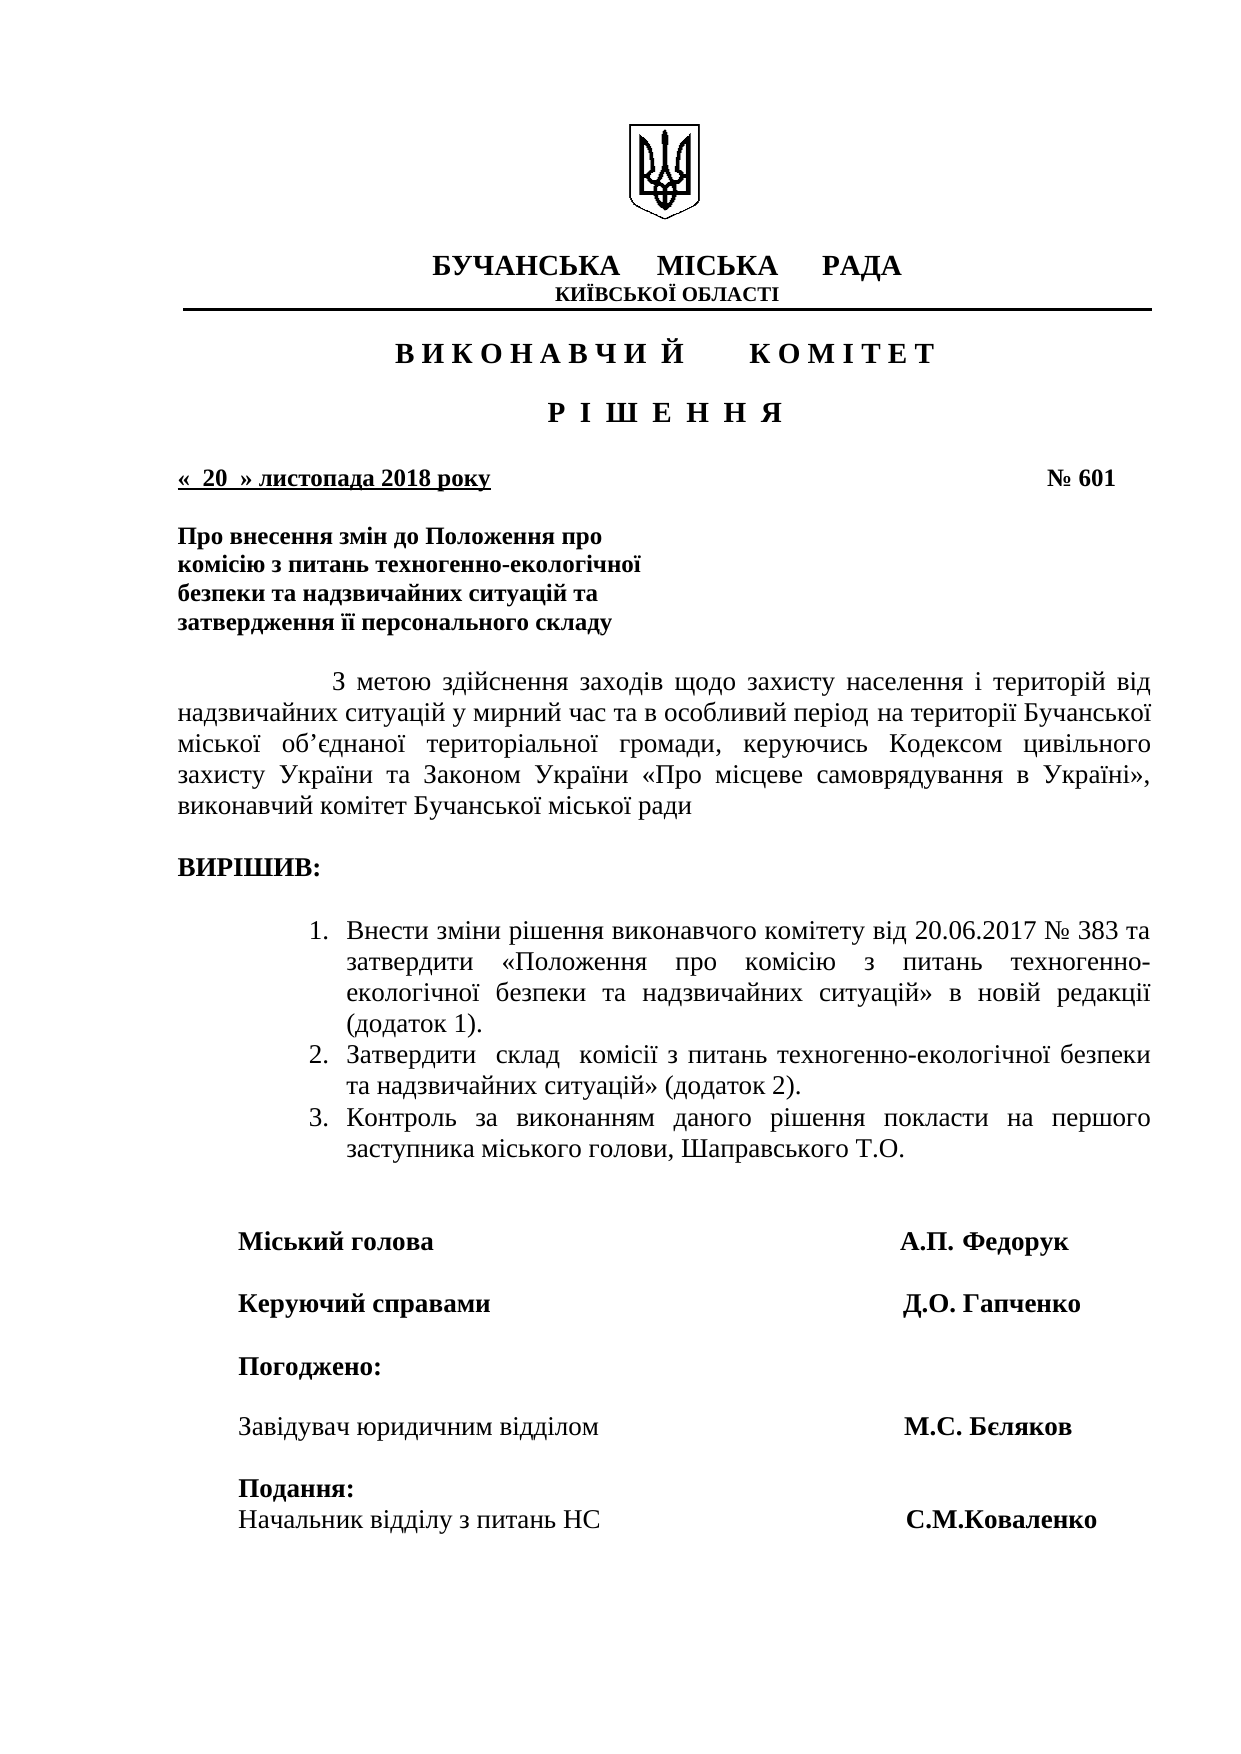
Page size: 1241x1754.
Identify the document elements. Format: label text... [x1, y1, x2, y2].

text Про внесення змін до Положення про [177, 521, 1152, 549]
text Начальник відділу з питань НС С.М.Коваленко [177, 1503, 1152, 1534]
text З метою здійснення заходів щодо захисту населення і територій від надзвичайних ситуацій у мирний час та в особливий період на території Бучанської міської об’єднаної територіальної громади, керуючись Кодексом цивільного захисту України та Законом України «Про місцеве самоврядування в Україні», виконавчий комітет Бучанської міської ради [177, 727, 1152, 820]
text Міський голова А.П. Федорук [177, 1225, 1152, 1256]
subtitle В И К О Н А В Ч И Й К О М І Т Е Т [177, 336, 1152, 370]
text безпеки та надзвичайних ситуацій та [177, 578, 1152, 607]
list Контроль за виконанням даного рішення покласти на першого заступника міського голови, Шаправського Т.О. [308, 1101, 1152, 1163]
text « 20 » листопада 2018 року № 601 [177, 463, 1152, 492]
subtitle КИЇВСЬКОЇ ОБЛАСТІ [183, 282, 1152, 308]
text ВИРІШИВ: [177, 851, 1152, 883]
text З метою здійснення заходів щодо захисту населення і територій від надзвичайних ситуацій у мирний час та в особливий період на території Бучанської міської об’єднаної територіальної громади, керуючись Кодексом цивільного захисту України та Законом України «Про місцеве самоврядування в Україні», виконавчий комітет Бучанської міської ради [177, 664, 1152, 696]
text Керуючий справами Д.О. Гапченко [177, 1287, 1152, 1319]
list Затвердити склад комісії з питань техногенно-екологічної безпеки та надзвичайних ситуацій» (додаток 2). [308, 1038, 1152, 1101]
list Внести зміни рішення виконавчого комітету від 20.06.2017 № 383 та затвердити «Положення про комісію з питань техногенно-екологічної безпеки та надзвичайних ситуацій» в новій редакції (додаток 1). [308, 914, 1152, 1038]
text Завідувач юридичним відділом М.С. Бєляков [177, 1410, 1152, 1441]
text затвердження її персонального складу [177, 607, 1152, 636]
text Подання: [177, 1472, 1152, 1503]
text комісію з питань техногенно-екологічної [177, 549, 1152, 578]
subtitle Р І Ш Е Н Н Я [177, 395, 1152, 428]
text Погоджено: [177, 1350, 1152, 1381]
text БУЧАНСЬКА МІСЬКА РАДА [183, 248, 1152, 282]
